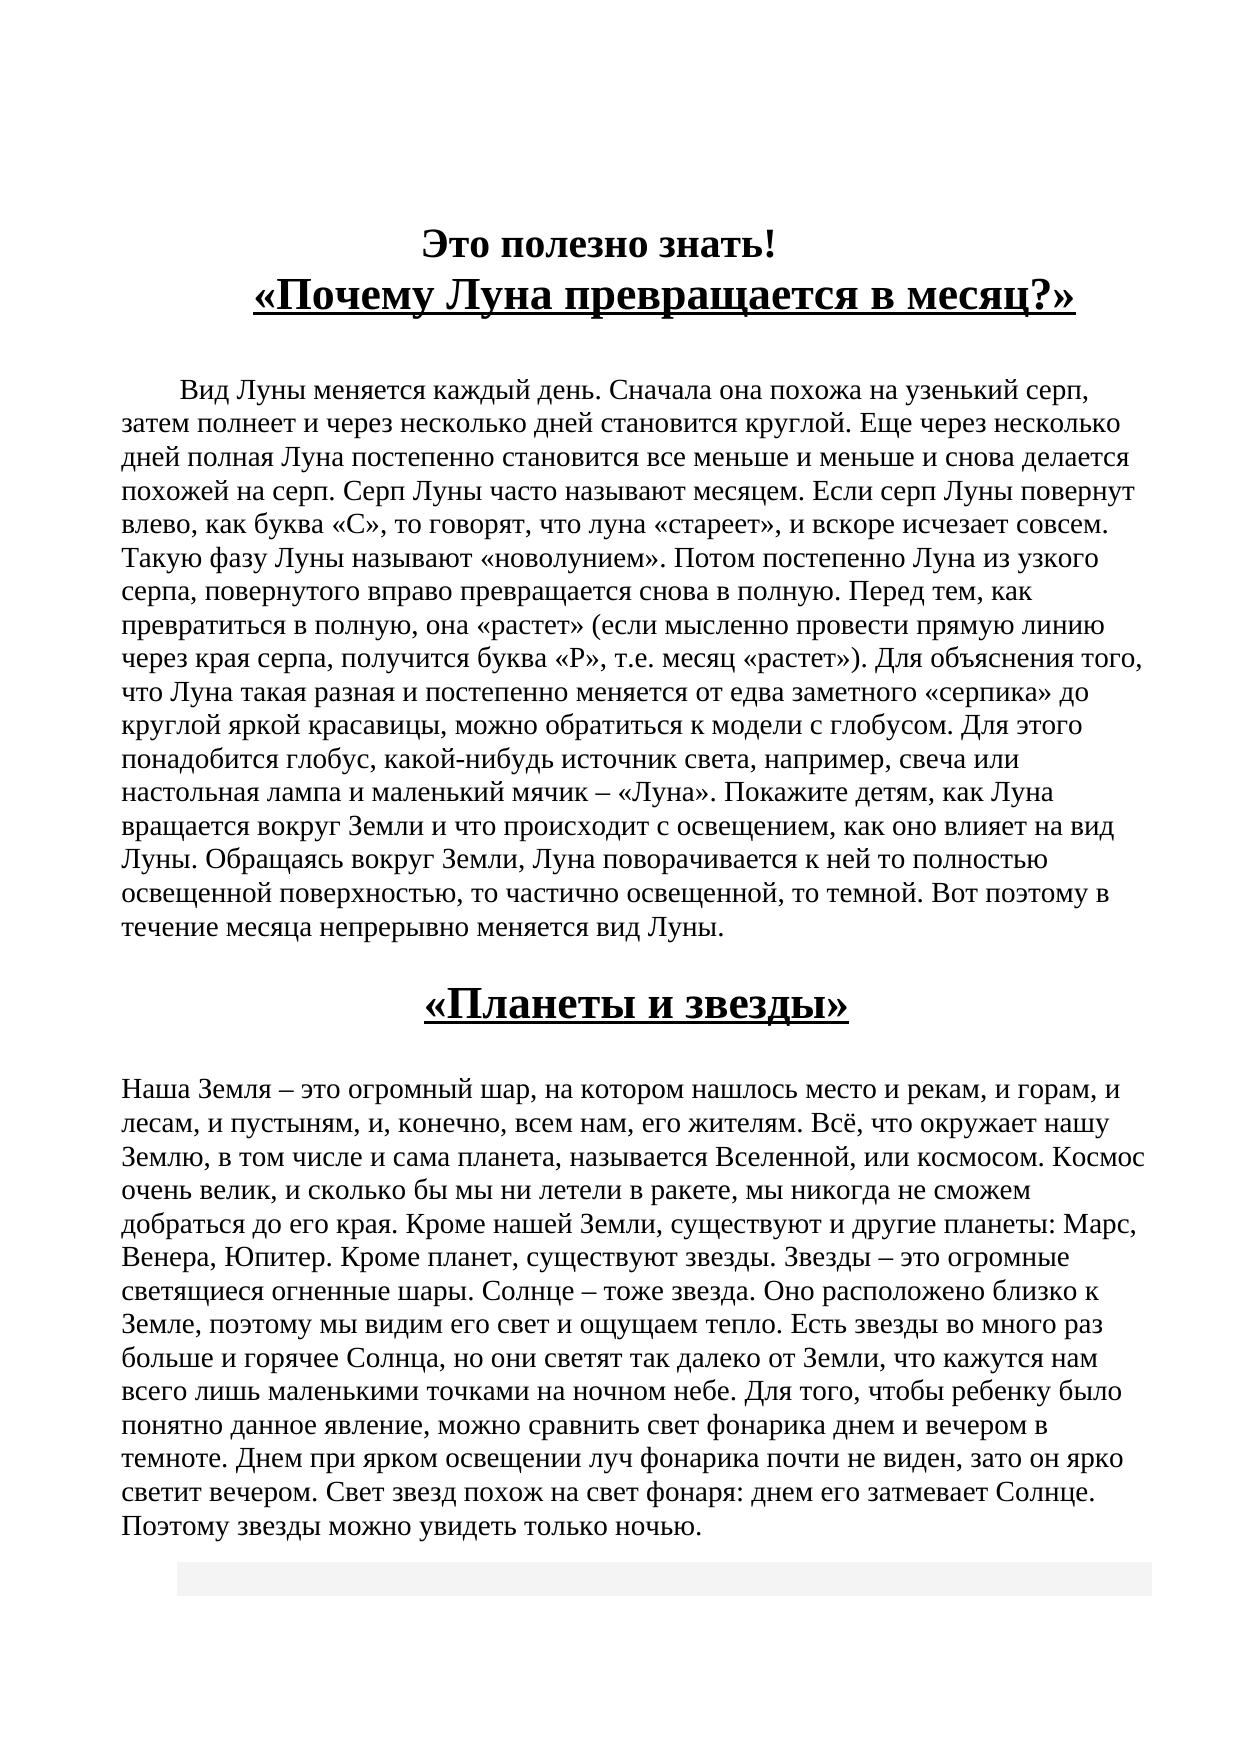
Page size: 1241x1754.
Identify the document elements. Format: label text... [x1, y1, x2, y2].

text Наша Земля – это огромный шар, на котором нашлось место и рекам, и горам, и лесам, и пустыням, и, конечно, всем нам, его жителям. Всё, что окружает нашу Землю, в том числе и сама планета, называется Вселенной, или космосом. Космос очень велик, и сколько бы мы ни летели в ракете, мы никогда не сможем добраться до его края. Кроме нашей Земли, существуют и другие планеты: Марс, Венера, Юпитер. Кроме планет, существуют звезды. Звезды – это огромные светящиеся огненные шары. Солнце – тоже звезда. Оно расположено близко к Земле, поэтому мы видим его свет и ощущаем тепло. Есть звезды во много раз больше и горячее Солнца, но они светят так далеко от Земли, что кажутся нам всего лишь маленькими точками на ночном небе. Для того, чтобы ребенку было понятно данное явление, можно сравнить свет фонарика днем и вечером в темноте. Днем при ярком освещении луч фонарика почти не виден, зато он ярко светит вечером. Свет звезд похож на свет фонаря: днем его затмевает Солнце. Поэтому звезды можно увидеть только ночью. [121, 1072, 1152, 1541]
text Это полезно знать! [177, 219, 1152, 267]
text Вид Луны меняется каждый день. Сначала она похожа на узенький серп, затем полнеет и через несколько дней становится круглой. Еще через несколько дней полная Луна постепенно становится все меньше и меньше и снова делается похожей на серп. Серп Луны часто называют месяцем. Если серп Луны повернут влево, как буква «С», то говорят, что луна «стареет», и вскоре исчезает совсем. Такую фазу Луны называют «новолунием». Потом постепенно Луна из узкого серпа, повернутого вправо превращается снова в полную. Перед тем, как превратиться в полную, она «растет» (если мысленно провести прямую линию через края серпа, получится буква «Р», т.е. месяц «растет»). Для объяснения того, что Луна такая разная и постепенно меняется от едва заметного «серпика» до круглой яркой красавицы, можно обратиться к модели с глобусом. Для этого понадобится глобус, какой-нибудь источник света, например, свеча или настольная лампа и маленький мячик – «Луна». Покажите детям, как Луна вращается вокруг Земли и что происходит с освещением, как оно влияет на вид Луны. Обращаясь вокруг Земли, Луна поворачивается к ней то полностью освещенной поверхностью, то частично освещенной, то темной. Вот поэтому в течение месяца непрерывно меняется вид Луны. [121, 372, 1152, 942]
text «Планеты и звезды» [121, 976, 1152, 1028]
text «Почему Луна превращается в месяц?» [177, 267, 1152, 319]
